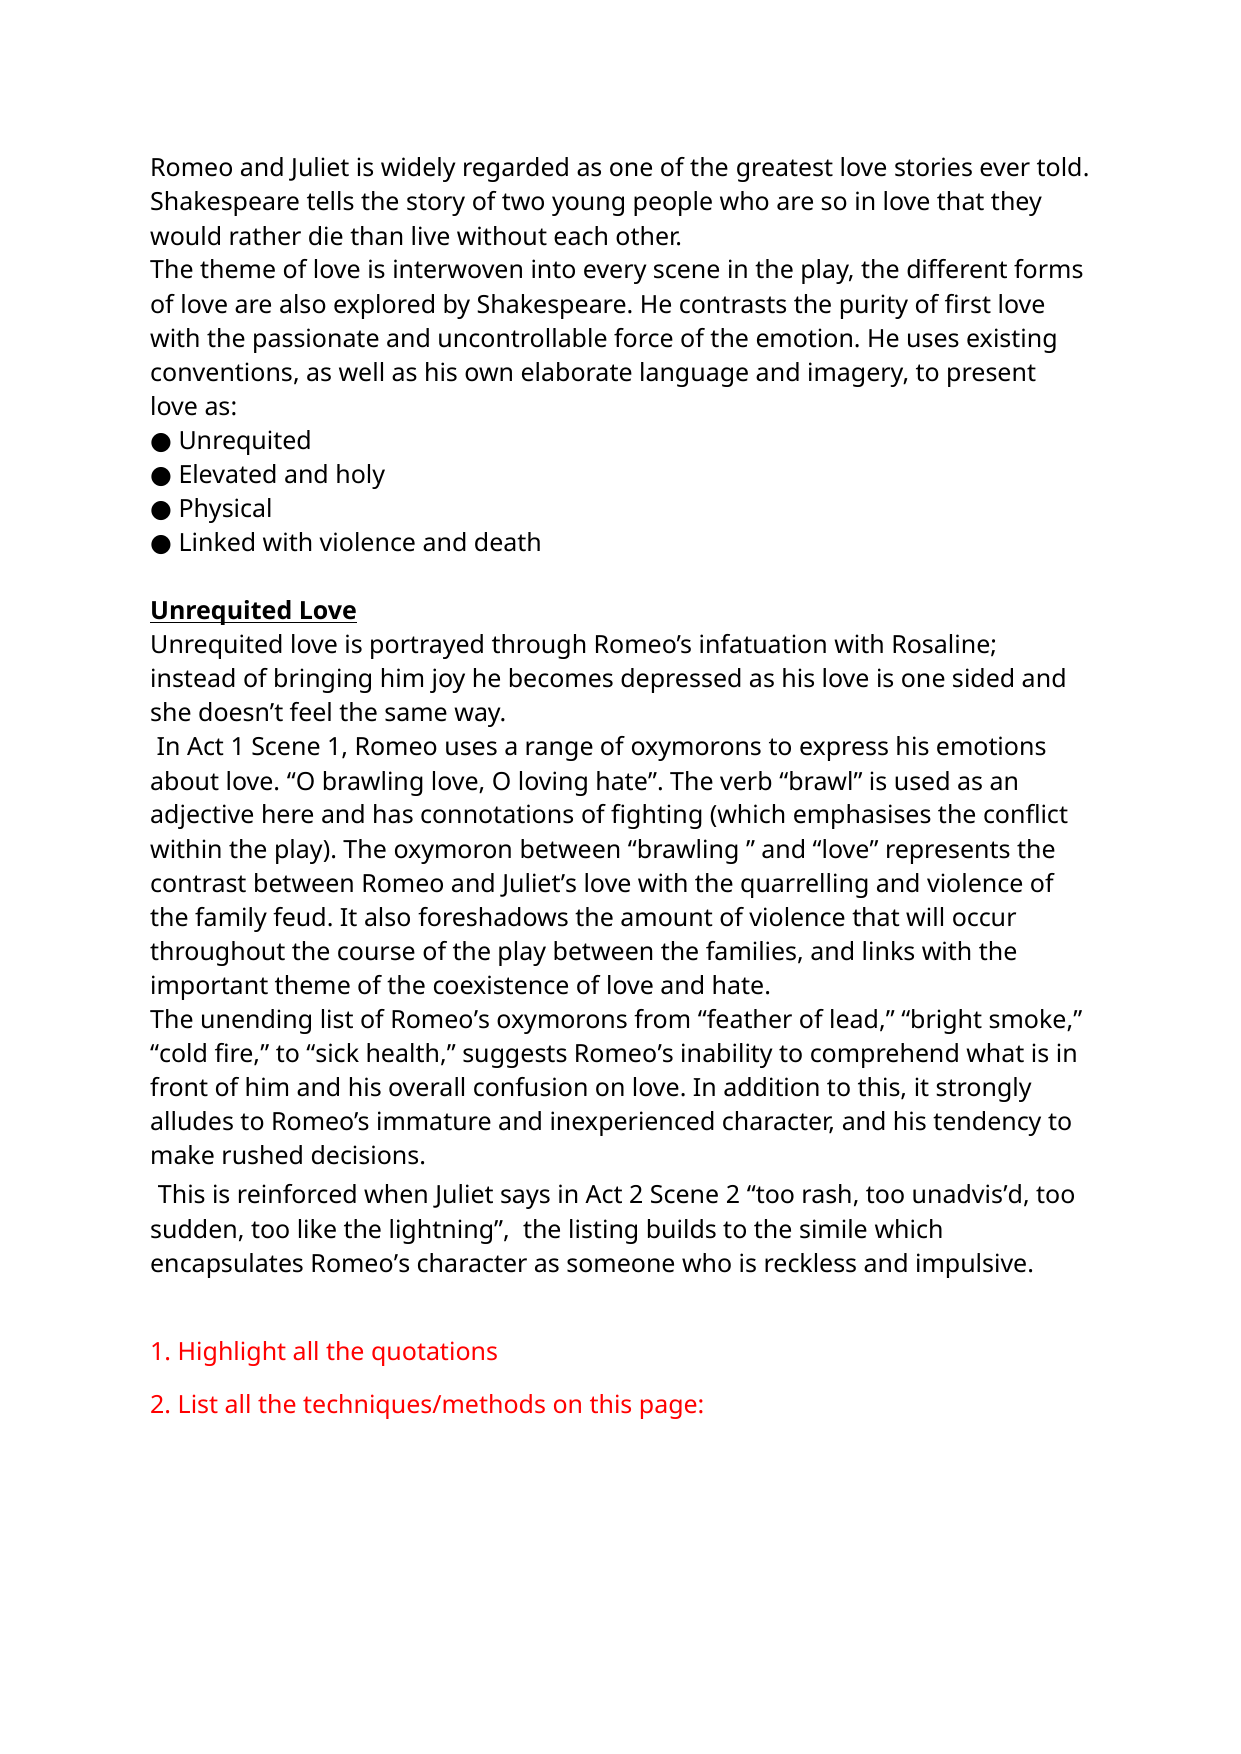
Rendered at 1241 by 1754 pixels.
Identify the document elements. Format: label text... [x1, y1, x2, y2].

text Unrequited love is portrayed through Romeo’s infatuation with Rosaline; instead of bringing him joy he becomes depressed as his love is one sided and she doesn’t feel the same way. [150, 627, 1090, 729]
text Unrequited Love [150, 593, 1090, 627]
text The unending ​list ​of Romeo’s ​oxymorons from ​“feather of lead,” “​bright smoke,” “cold fire,” to ​“​sick health,” suggests Romeo’s inability to comprehend what is in front of him and his overall confusion on love. In addition to this, it strongly alludes to Romeo’s immature and inexperienced character, and his tendency to make rushed decisions. [150, 1002, 1090, 1172]
text In Act 1 Scene 1, Romeo uses a range of ​oxymorons ​to express his emotions about love. ​“O brawling love, O loving hate”. The ​verb ​“​brawl” is used as an ​adjective ​here and has connotations ​of fighting (which emphasises the conflict within the play). The​ oxymoron ​between “​brawling​ ” and “​love” ​represents the ​contrast ​between Romeo and Juliet’s love with the quarrelling and violence of the family feud. It also ​foreshadows ​the amount of violence that will occur throughout the course of the play between the families, and links with the important theme of the coexistence of love and hate. [150, 729, 1090, 1002]
text Romeo and Juliet is widely regarded as one of the​ greatest love stories ever told​. Shakespeare tells the story of two young people who are so in love that they would rather die than live without each other. [150, 150, 1090, 252]
text ● Linked with violence and death [150, 525, 1090, 559]
text ● Physical [150, 491, 1090, 525]
text The​ theme of love​ is interwoven into every scene in the play, the different forms of love are also explored by Shakespeare. He contrasts the purity of first love with the passionate and uncontrollable force of the emotion. He uses existing conventions, as well as his own elaborate language and imagery, to present love as: [150, 252, 1090, 422]
text 2. List all the techniques/methods on this page: [150, 1387, 1090, 1421]
text ● Unrequited [150, 422, 1090, 457]
text 1. Highlight all the quotations [150, 1333, 1090, 1367]
text ● Elevated and holy [150, 457, 1090, 491]
text This is reinforced when Juliet says in Act 2 Scene 2 ​“​too rash, too unadvis’d, too sudden, too like the lightning”, ​ the ​​listing builds to the ​simile ​which encapsulates Romeo’s character as someone who is reckless and impulsive. [150, 1172, 1090, 1280]
